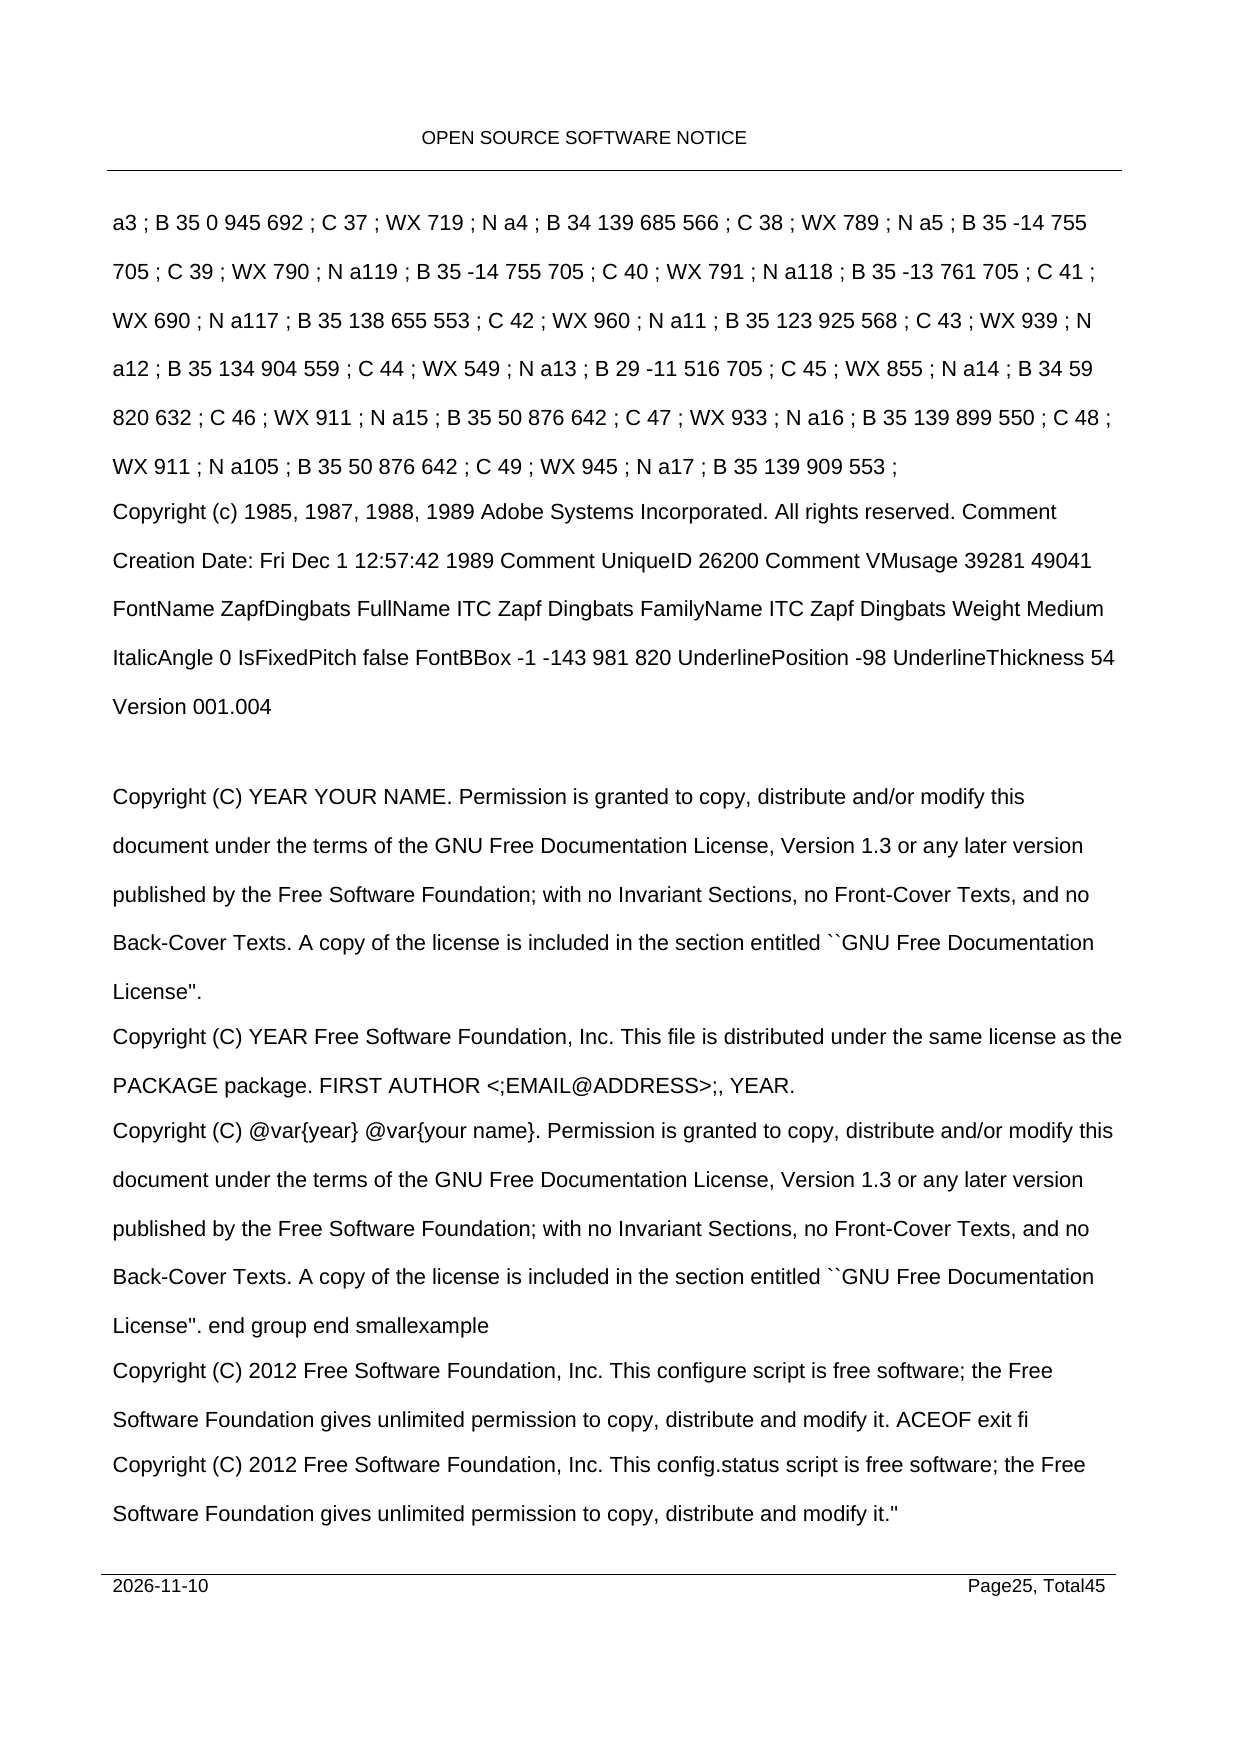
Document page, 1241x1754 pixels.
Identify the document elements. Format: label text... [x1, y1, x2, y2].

text Copyright (C) 2012 Free Software Foundation, Inc. This config.status script is free software; the Free Software Foundation gives unlimited permission to copy, distribute and modify it." [112, 1448, 1128, 1529]
text Copyright (C) YEAR YOUR NAME. Permission is granted to copy, distribute and/or modify this document under the terms of the GNU Free Documentation License, Version 1.3 or any later version published by the Free Software Foundation; with no Invariant Sections, no Front-Cover Texts, and no Back-Cover Texts. A copy of the license is included in the section entitled ``GNU Free Documentation License''. [112, 780, 1128, 1008]
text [112, 206, 1128, 483]
text Copyright (c) 1985, 1987, 1988, 1989 Adobe Systems Incorporated. All rights reserved. Comment Creation Date: Fri Dec 1 12:57:42 1989 Comment UniqueID 26200 Comment VMusage 39281 49041 FontName ZapfDingbats FullName ITC Zapf Dingbats FamilyName ITC Zapf Dingbats Weight Medium ItalicAngle 0 IsFixedPitch false FontBBox -1 -143 981 820 UnderlinePosition -98 UnderlineThickness 54 Version 001.004 [112, 495, 1128, 723]
text Copyright (C) 2012 Free Software Foundation, Inc. This configure script is free software; the Free Software Foundation gives unlimited permission to copy, distribute and modify it. ACEOF exit fi [112, 1354, 1128, 1436]
text Copyright (C) YEAR Free Software Foundation, Inc. This file is distributed under the same license as the PACKAGE package. FIRST AUTHOR <;EMAIL@ADDRESS>;, YEAR. [112, 1021, 1128, 1102]
text Copyright (C) @var{year} @var{your name}. Permission is granted to copy, distribute and/or modify this document under the terms of the GNU Free Documentation License, Version 1.3 or any later version published by the Free Software Foundation; with no Invariant Sections, no Front-Cover Texts, and no Back-Cover Texts. A copy of the license is included in the section entitled ``GNU Free Documentation License''. end group end smallexample [112, 1114, 1128, 1342]
